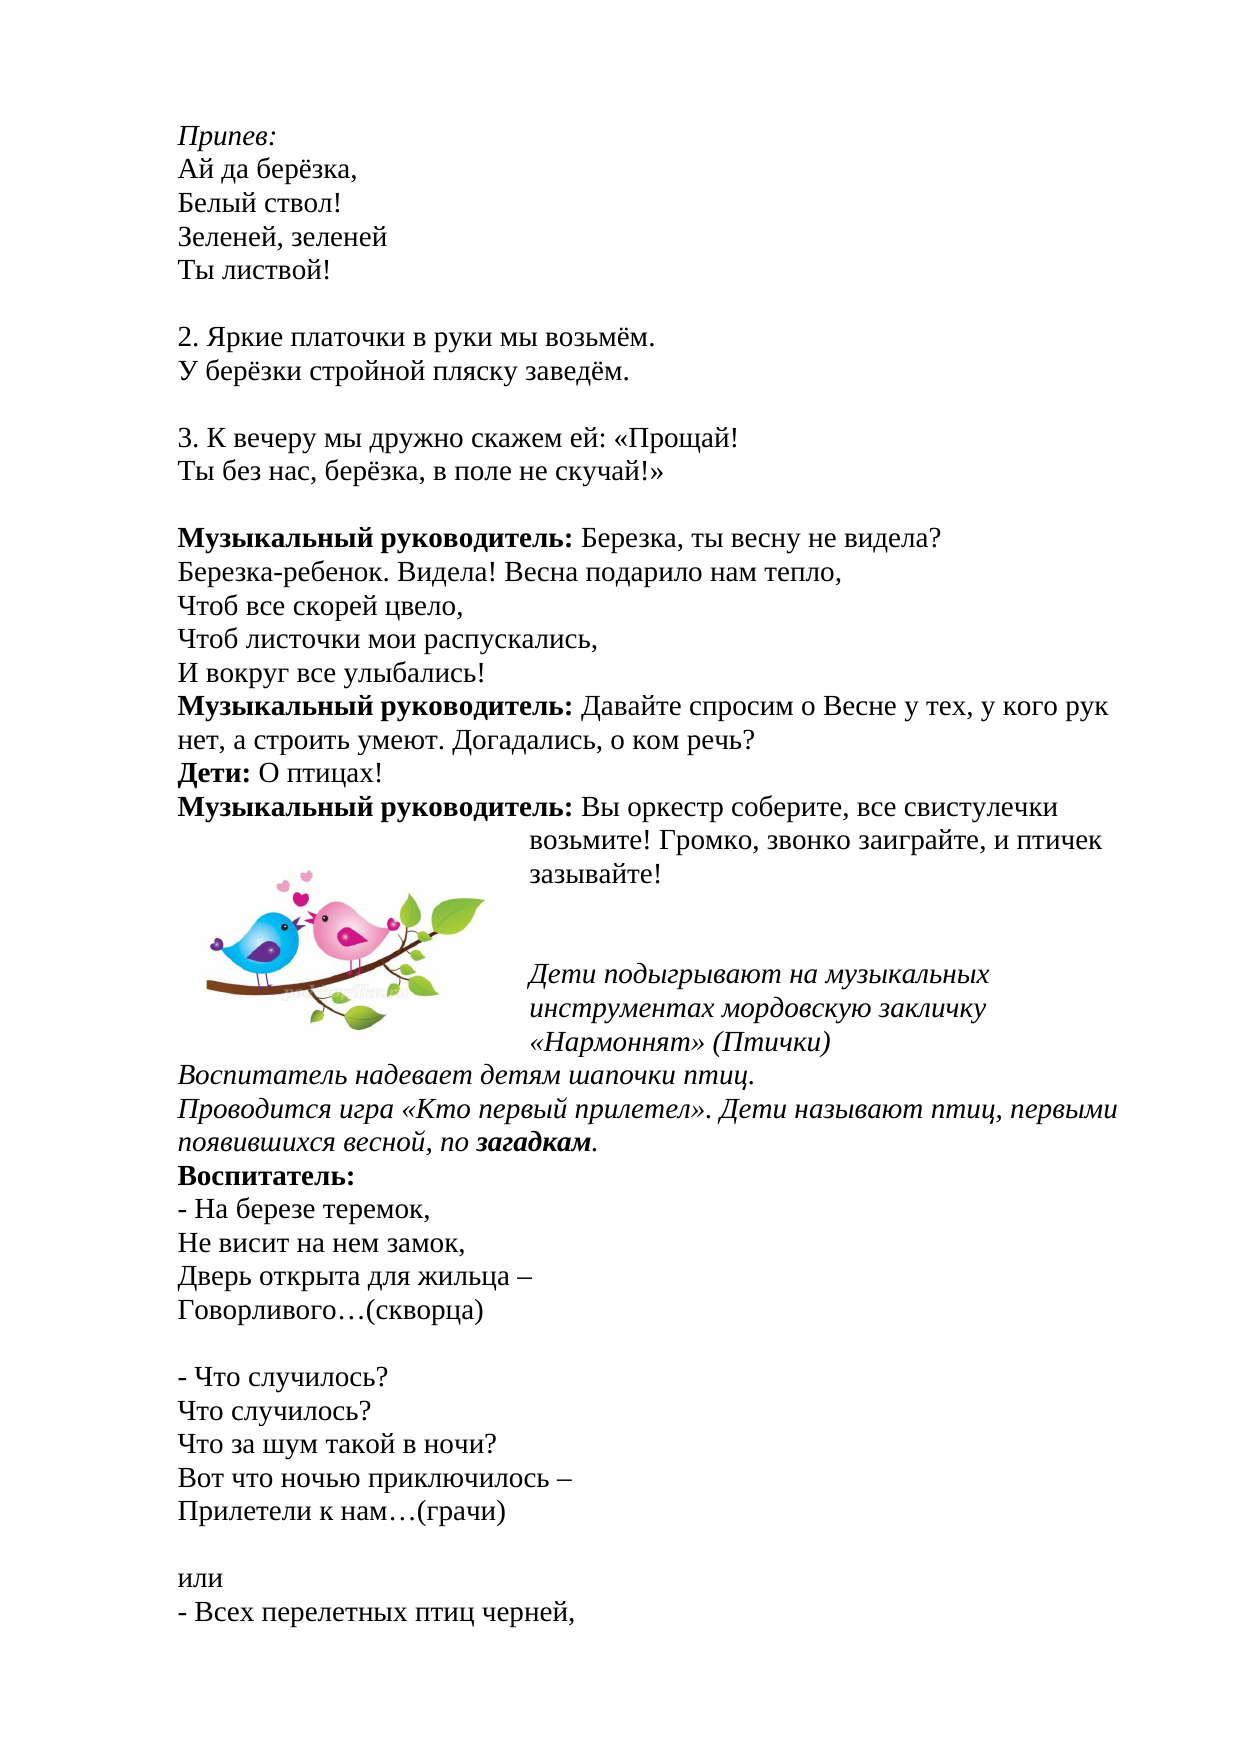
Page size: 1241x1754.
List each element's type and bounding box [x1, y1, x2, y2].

picture [179, 855, 511, 1041]
text [177, 118, 1152, 889]
text [177, 923, 1152, 1627]
